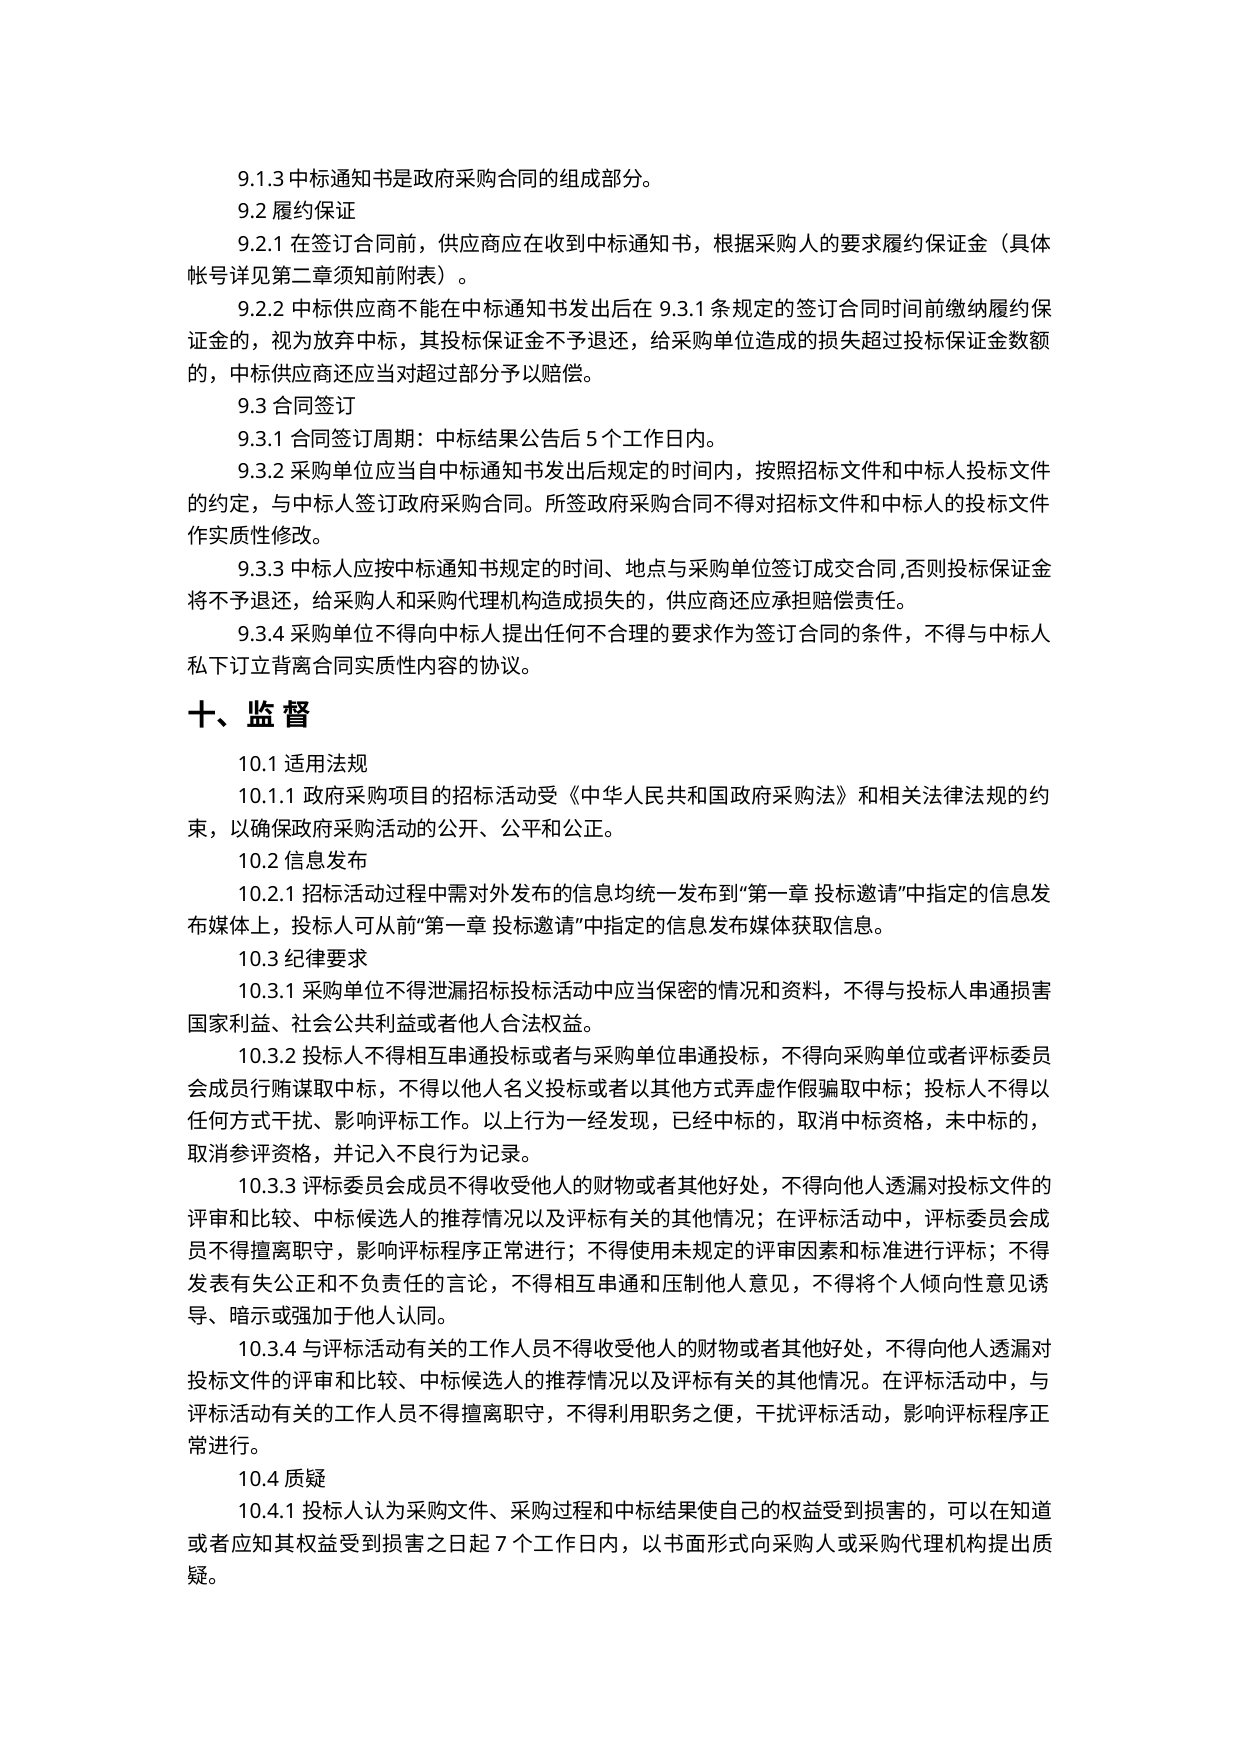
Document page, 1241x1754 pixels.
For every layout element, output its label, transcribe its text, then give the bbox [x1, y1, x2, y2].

text 10.2.1 招标活动过程中需对外发布的信息均统一发布到“第一章 投标邀请”中指定的信息发布媒体上，投标人可从前“第一章 投标邀请”中指定的信息发布媒体获取信息。 [187, 877, 1053, 942]
text 9.2 履约保证 [187, 194, 1053, 227]
text 9.2.1 在签订合同前，供应商应在收到中标通知书，根据采购人的要求履约保证金（具体帐号详见第二章须知前附表）。 [187, 227, 1053, 292]
text 十、监 督 [187, 682, 1053, 747]
text 10.3.4 与评标活动有关的工作人员不得收受他人的财物或者其他好处，不得向他人透漏对投标文件的评审和比较、中标候选人的推荐情况以及评标有关的其他情况。在评标活动中，与评标活动有关的工作人员不得擅离职守，不得利用职务之便，干扰评标活动，影响评标程序正常进行。 [187, 1332, 1053, 1462]
text 10.3.1 采购单位不得泄漏招标投标活动中应当保密的情况和资料，不得与投标人串通损害国家利益、社会公共利益或者他人合法权益。 [187, 974, 1053, 1039]
text 10.1 适用法规 [187, 747, 1053, 779]
text 10.2 信息发布 [187, 844, 1053, 877]
text 9.3 合同签订 [187, 389, 1053, 422]
text 10.1.1 政府采购项目的招标活动受《中华人民共和国政府采购法》和相关法律法规的约束，以确保政府采购活动的公开、公平和公正。 [187, 779, 1053, 844]
text 9.2.2 中标供应商不能在中标通知书发出后在9.3.1条规定的签订合同时间前缴纳履约保证金的，视为放弃中标，其投标保证金不予退还，给采购单位造成的损失超过投标保证金数额的，中标供应商还应当对超过部分予以赔偿。 [187, 292, 1053, 389]
text 9.3.1 合同签订周期：中标结果公告后5个工作日内。 [187, 422, 1053, 454]
text 9.1.3中标通知书是政府采购合同的组成部分。 [187, 162, 1053, 194]
text 9.3.2 采购单位应当自中标通知书发出后规定的时间内，按照招标文件和中标人投标文件的约定，与中标人签订政府采购合同。所签政府采购合同不得对招标文件和中标人的投标文件作实质性修改。 [187, 454, 1053, 552]
text 10.3.3 评标委员会成员不得收受他人的财物或者其他好处，不得向他人透漏对投标文件的评审和比较、中标候选人的推荐情况以及评标有关的其他情况；在评标活动中，评标委员会成员不得擅离职守，影响评标程序正常进行；不得使用未规定的评审因素和标准进行评标；不得发表有失公正和不负责任的言论，不得相互串通和压制他人意见，不得将个人倾向性意见诱导、暗示或强加于他人认同。 [187, 1169, 1053, 1332]
text 10.4 质疑 [187, 1462, 1053, 1494]
text 10.3 纪律要求 [187, 942, 1053, 974]
text 9.3.3 中标人应按中标通知书规定的时间、地点与采购单位签订成交合同,否则投标保证金将不予退还，给采购人和采购代理机构造成损失的，供应商还应承担赔偿责任。 [187, 552, 1053, 617]
text 9.3.4 采购单位不得向中标人提出任何不合理的要求作为签订合同的条件，不得与中标人私下订立背离合同实质性内容的协议。 [187, 617, 1053, 682]
text 10.3.2 投标人不得相互串通投标或者与采购单位串通投标，不得向采购单位或者评标委员会成员行贿谋取中标，不得以他人名义投标或者以其他方式弄虚作假骗取中标；投标人不得以任何方式干扰、影响评标工作。以上行为一经发现，已经中标的，取消中标资格，未中标的，取消参评资格，并记入不良行为记录。 [187, 1039, 1053, 1169]
text 10.4.1 投标人认为采购文件、采购过程和中标结果使自己的权益受到损害的，可以在知道或者应知其权益受到损害之日起7个工作日内，以书面形式向采购人或采购代理机构提出质疑。 [187, 1494, 1053, 1592]
